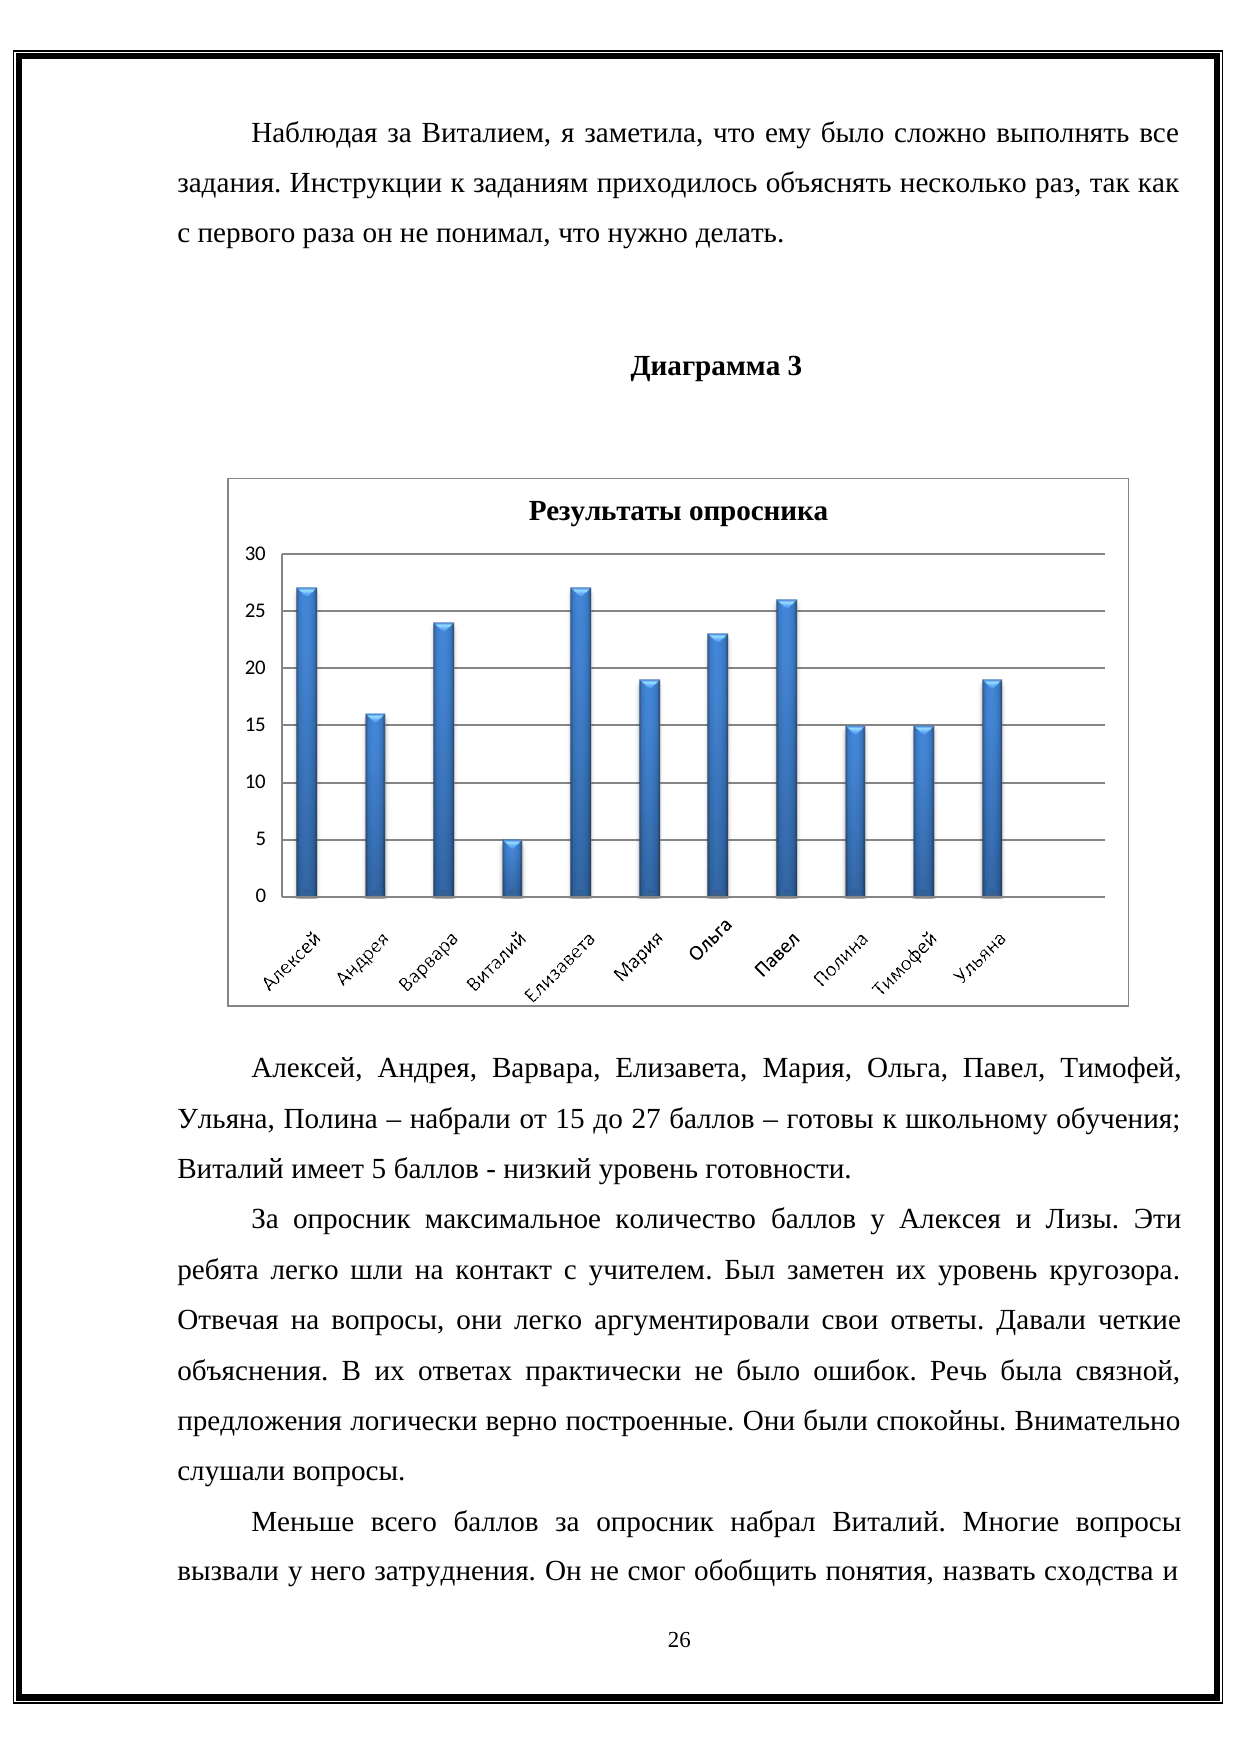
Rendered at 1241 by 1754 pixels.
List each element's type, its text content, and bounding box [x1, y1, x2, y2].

text Наблюдая за Виталием, я заметила, что ему было сложно выполнять все задания. Инструкции к заданиям приходилось объяснять несколько раз, так как с первого раза он не понимал, что нужно делать. [177, 115, 1180, 249]
text Алексей, Андрея, Варвара, Елизавета, Мария, Ольга, Павел, Тимофей, Ульяна, Полина – набрали от 15 до 27 баллов – готовы к школьному обучения; Виталий имеет 5 баллов - низкий уровень готовности. [177, 501, 1181, 1185]
subtitle Диаграмма 3 [251, 348, 1181, 382]
text За опросник максимальное количество баллов у Алексея и Лизы. Эти ребята легко шли на контакт с учителем. Был заметен их уровень кругозора. Отвечая на вопросы, они легко аргументировали свои ответы. Давали четкие объяснения. В их ответах практически не было ошибок. Речь была связной, предложения логически верно построенные. Они были спокойны. Внимательно слушали вопросы. [177, 1202, 1182, 1487]
text Меньше всего баллов за опросник набрал Виталий. Многие вопросы вызвали у него затруднения. Он не смог обобщить понятия, назвать сходства и [177, 1504, 1181, 1587]
